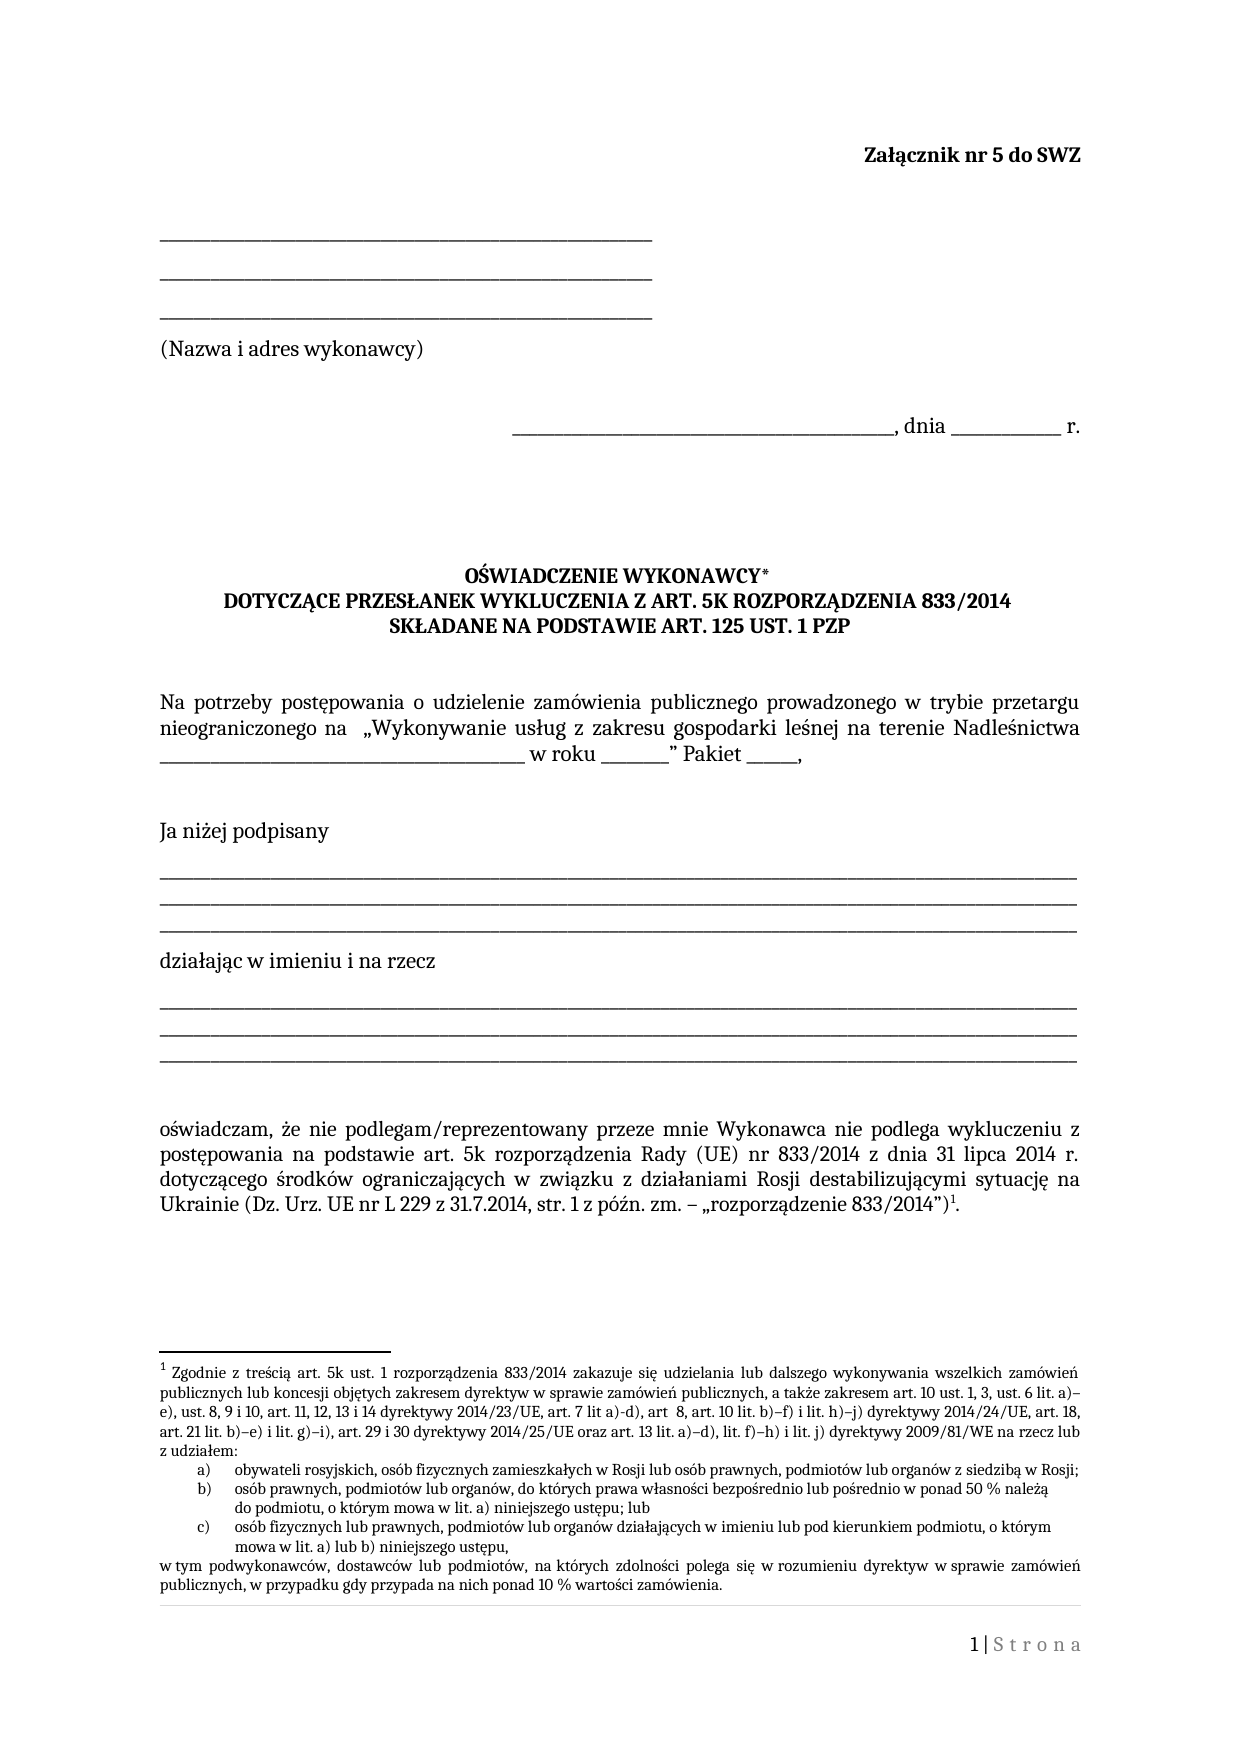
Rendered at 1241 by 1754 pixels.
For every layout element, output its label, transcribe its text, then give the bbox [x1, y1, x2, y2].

text działając w imieniu i na rzecz [159, 948, 1081, 974]
text (Nazwa i adres wykonawcy) [159, 336, 1081, 362]
text ____________________________________________________________________________________________________________________________________________________________________________________________________________________________________________________________________________________________________________________________________ [159, 857, 1081, 936]
text Ja niżej podpisany [159, 818, 1081, 844]
text Na potrzeby postępowania o udzielenie zamówienia publicznego prowadzonego w trybie przetargu nieograniczonego na „Wykonywanie usług z zakresu gospodarki leśnej na terenie Nadleśnictwa ___________________________________________ w roku ________” Pakiet ______, [159, 690, 1081, 768]
text oświadczam, że nie podlegam/reprezentowany przeze mnie Wykonawca nie podlega wykluczeniu z postępowania na podstawie art. 5k rozporządzenia Rady (UE) nr 833/2014 z dnia 31 lipca 2014 r. dotyczącego środków ograniczających w związku z działaniami Rosji destabilizującymi sytuację na Ukrainie (Dz. Urz. UE nr L 229 z 31.7.2014, str. 1 z późn. zm. – „rozporządzenie 833/2014”). [159, 1116, 1081, 1217]
text __________________________________________________________ [159, 297, 1081, 323]
text ____________________________________________________________________________________________________________________________________________________________________________________________________________________________________________________________________________________________________________________________________ [159, 987, 1081, 1066]
text Załącznik nr 5 do SWZ [159, 142, 1081, 168]
text __________________________________________________________ [159, 219, 1081, 245]
text _____________________________________________, dnia _____________ r. [159, 413, 1081, 439]
text OŚWIADCZENIE WYKONAWCY* DOTYCZĄCE PRZESŁANEK WYKLUCZENIA Z ART. 5K ROZPORZĄDZENIA 833/2014 SKŁADANE NA PODSTAWIE ART. 125 UST. 1 PZP [159, 564, 1081, 639]
text __________________________________________________________ [159, 258, 1081, 284]
